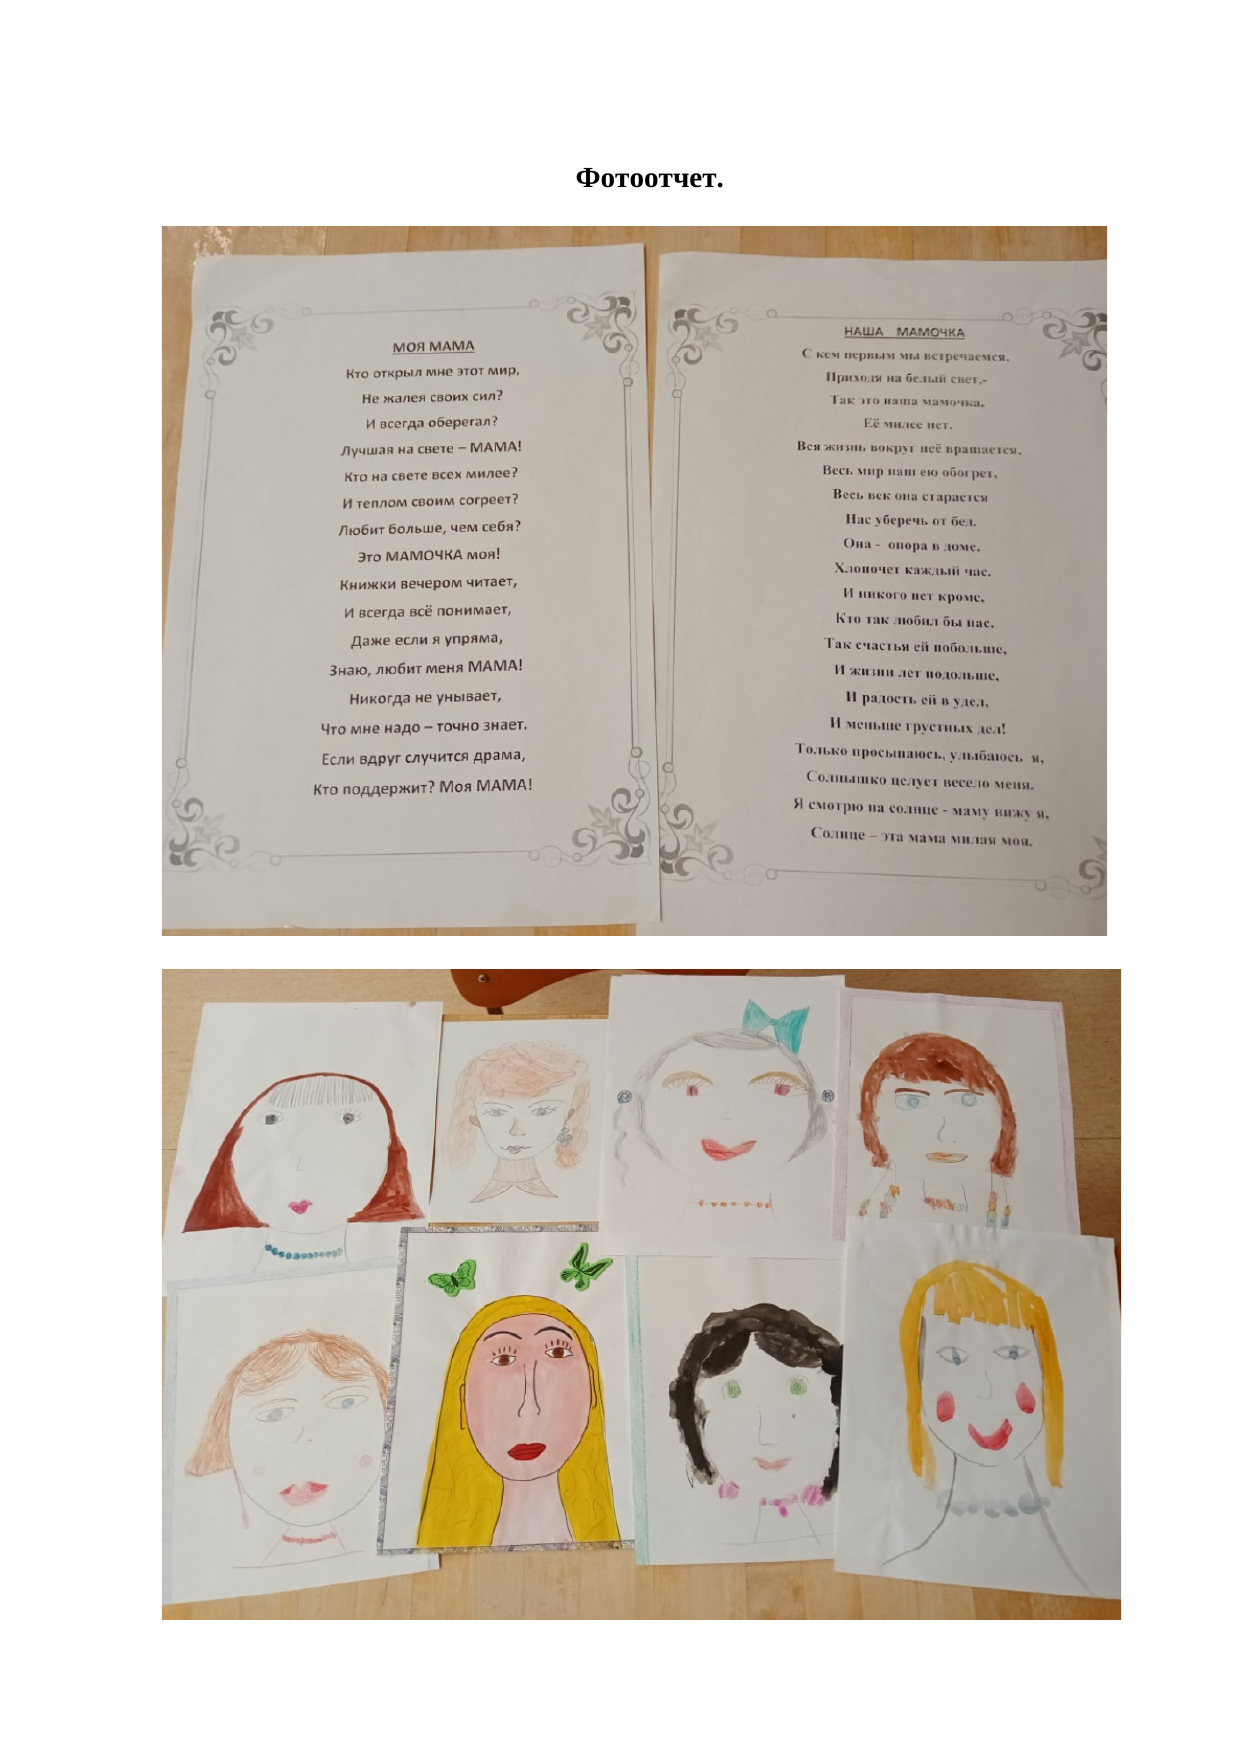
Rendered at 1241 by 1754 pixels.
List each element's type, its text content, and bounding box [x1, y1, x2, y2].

picture [161, 969, 1122, 1620]
picture [161, 226, 1108, 936]
text Фотоотчет. [118, 160, 1181, 193]
